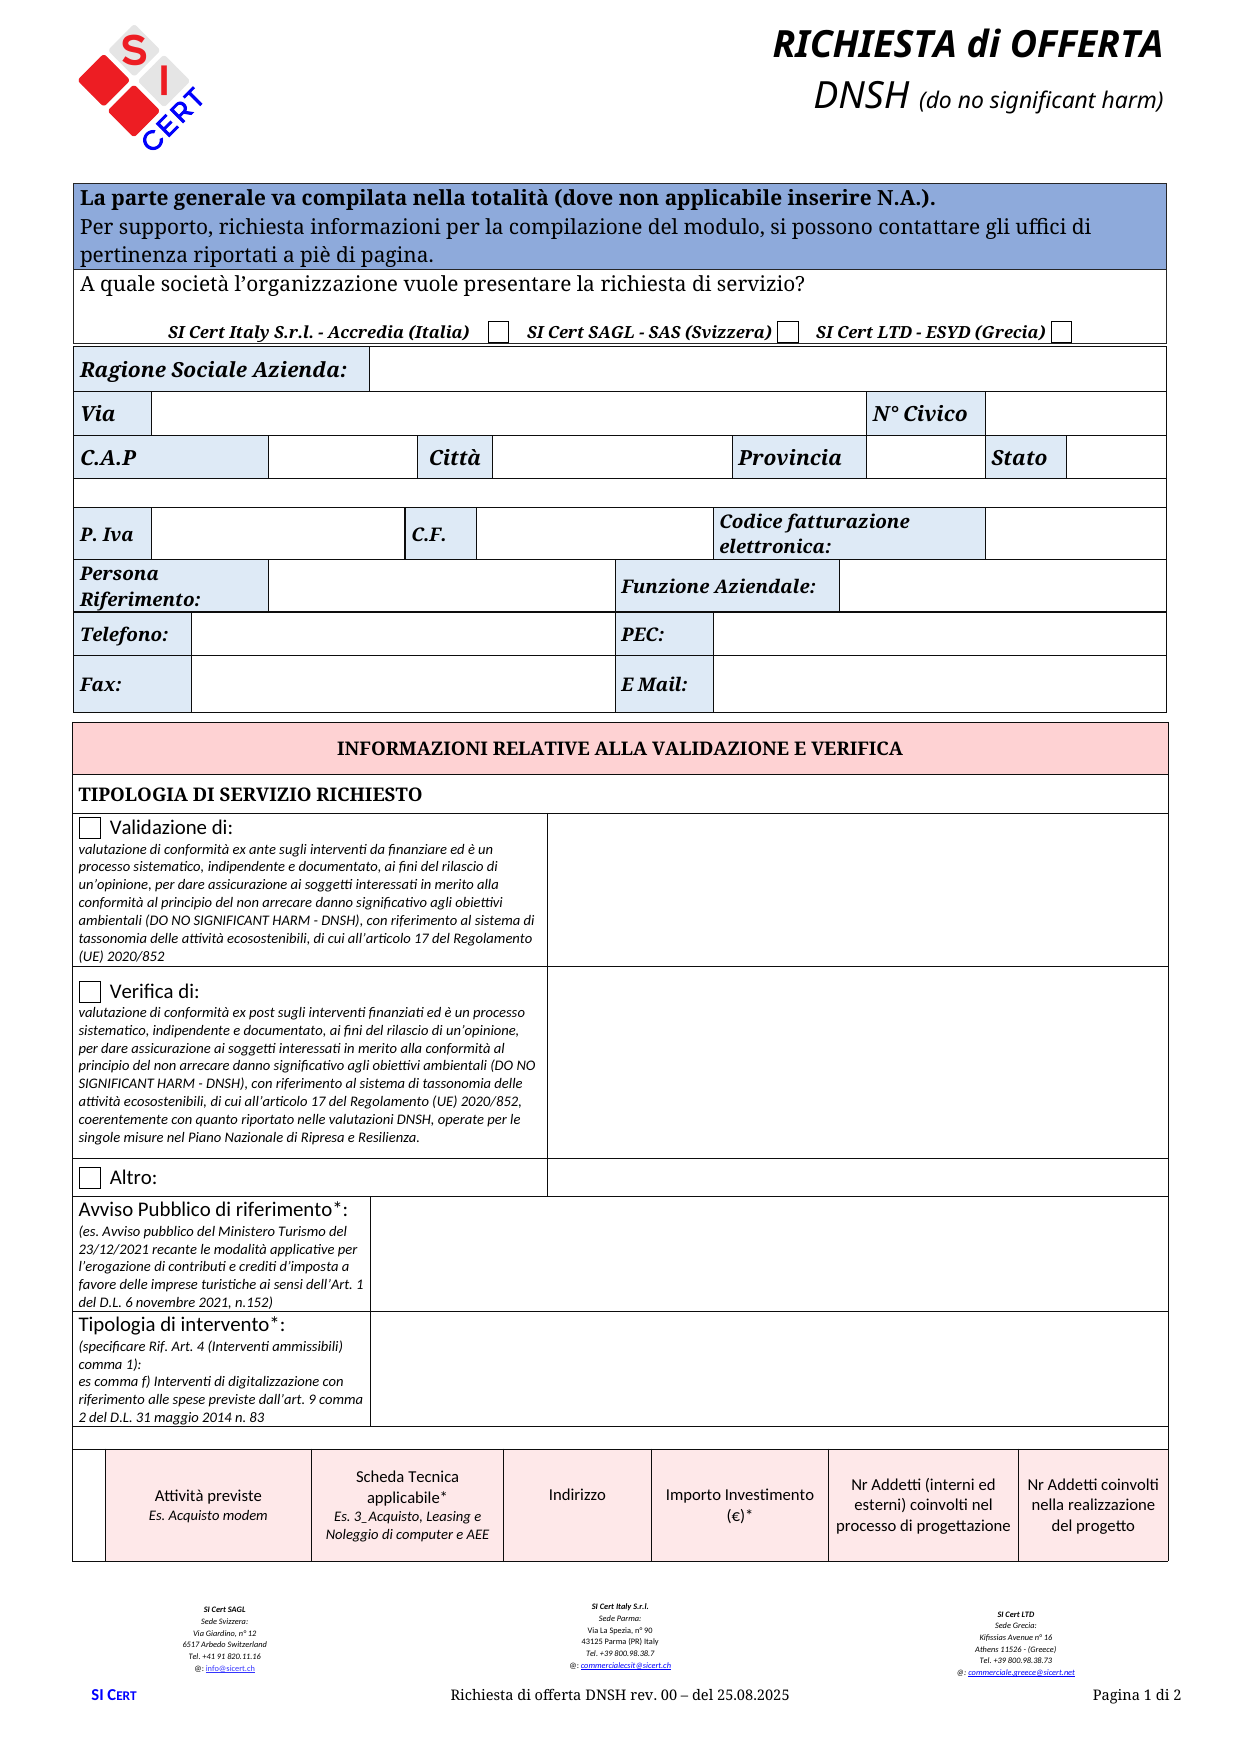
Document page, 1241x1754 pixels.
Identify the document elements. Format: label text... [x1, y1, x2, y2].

table_header La parte generale va compilata nella totalità (dove non applicabile inserire N.A.). Per supporto, richiesta informazioni per la compilazione del modulo, si possono contattare gli uffici di pertinenza riportati a piè di pagina. [74, 184, 1166, 269]
table_cell Nr Addetti coinvolti nella realizzazione del progetto [1019, 1450, 1168, 1561]
table_cell [269, 560, 615, 611]
table_header INFORMAZIONI RELATIVE ALLA VALIDAZIONE E VERIFICA [73, 723, 1168, 774]
table_cell Funzione Aziendale: [616, 560, 839, 611]
table_cell [371, 1312, 1168, 1426]
table_cell [192, 613, 615, 655]
table_header Ragione Sociale Azienda: [74, 347, 369, 391]
table_cell [73, 1450, 105, 1561]
table_cell [269, 436, 417, 478]
table_cell [1067, 436, 1166, 478]
table_cell [73, 1427, 1168, 1448]
table_cell Provincia [733, 436, 866, 478]
table_cell [152, 392, 866, 435]
table_cell [152, 508, 404, 559]
table_cell Via [74, 392, 151, 435]
table_cell Indirizzo [504, 1450, 651, 1561]
table_cell C.F. [406, 508, 476, 559]
table_cell P. Iva [74, 508, 151, 559]
table_cell [714, 613, 1166, 655]
table_cell [986, 508, 1166, 559]
table_cell Telefono: [74, 613, 191, 655]
table_cell Città [418, 436, 492, 478]
table_cell Stato [986, 436, 1066, 478]
table_cell Importo Investimento (€)* [652, 1450, 828, 1561]
table_cell [74, 479, 1166, 507]
table_cell [867, 436, 985, 478]
table_cell A quale società l’organizzazione vuole presentare la richiesta di servizio? SI Cert Italy S.r.l. - Accredia (Italia) SI Cert SAGL - SAS (Svizzera) SI Cert LTD - ESYD (Grecia) [74, 270, 1166, 343]
table_cell Avviso Pubblico di riferimento*: (es. Avviso pubblico del Ministero Turismo del 23/12/2021 recante le modalità applicative per l’erogazione di contributi e crediti d’imposta a favore delle imprese turistiche ai sensi dell’Art. 1 del D.L. 6 novembre 2021, n.152) [73, 1197, 370, 1311]
table_cell N° Civico [867, 392, 985, 435]
table_cell Verifica di: valutazione di conformità ex post sugli interventi finanziati ed è un processo sistematico, indipendente e documentato, ai fini del rilascio di un’opinione, per dare assicurazione ai soggetti interessati in merito alla conformità al principio del non arrecare danno significativo agli obiettivi ambientali (DO NO SIGNIFICANT HARM - DNSH), con riferimento al sistema di tassonomia delle attività ecosostenibili, di cui all’articolo 17 del Regolamento (UE) 2020/852, coerentemente con quanto riportato nelle valutazioni DNSH, operate per le singole misure nel Piano Nazionale di Ripresa e Resilienza. [73, 967, 547, 1157]
table_cell Nr Addetti (interni ed esterni) coinvolti nel processo di progettazione [829, 1450, 1018, 1561]
table_cell [192, 656, 615, 712]
table_cell Scheda Tecnica applicabile* Es. 3_Acquisto, Leasing e Noleggio di computer e AEE [312, 1450, 503, 1561]
table_cell [986, 392, 1166, 435]
table_header [370, 347, 1166, 391]
table_cell E Mail: [616, 656, 713, 712]
table_cell PEC: [616, 613, 713, 655]
table_cell Validazione di: valutazione di conformità ex ante sugli interventi da finanziare ed è un processo sistematico, indipendente e documentato, ai fini del rilascio di un’opinione, per dare assicurazione ai soggetti interessati in merito alla conformità al principio del non arrecare danno significativo agli obiettivi ambientali (DO NO SIGNIFICANT HARM - DNSH), con riferimento al sistema di tassonomia delle attività ecosostenibili, di cui all’articolo 17 del Regolamento (UE) 2020/852 [73, 814, 547, 966]
table_cell [840, 560, 1166, 611]
table_cell [493, 436, 732, 478]
table_cell Persona Riferimento: [74, 560, 268, 611]
table_cell [548, 814, 1168, 966]
table_cell Altro: [73, 1159, 547, 1196]
table_cell Tipologia di intervento*: (specificare Rif. Art. 4 (Interventi ammissibili) comma 1): es comma f) Interventi di digitalizzazione con riferimento alle spese previste dall’art. 9 comma 2 del D.L. 31 maggio 2014 n. 83 [73, 1312, 370, 1426]
table_cell TIPOLOGIA DI SERVIZIO RICHIESTO [73, 775, 1168, 813]
table_cell Attività previste Es. Acquisto modem [106, 1450, 311, 1561]
table_cell [548, 967, 1168, 1157]
table_cell [371, 1197, 1168, 1311]
picture [75, 23, 211, 156]
table_cell C.A.P [74, 436, 268, 478]
table_cell [477, 508, 713, 559]
table_cell [714, 656, 1166, 712]
table_cell Fax: [74, 656, 191, 712]
table_cell [548, 1159, 1168, 1196]
table_cell Codice fatturazione elettronica: [714, 508, 985, 559]
